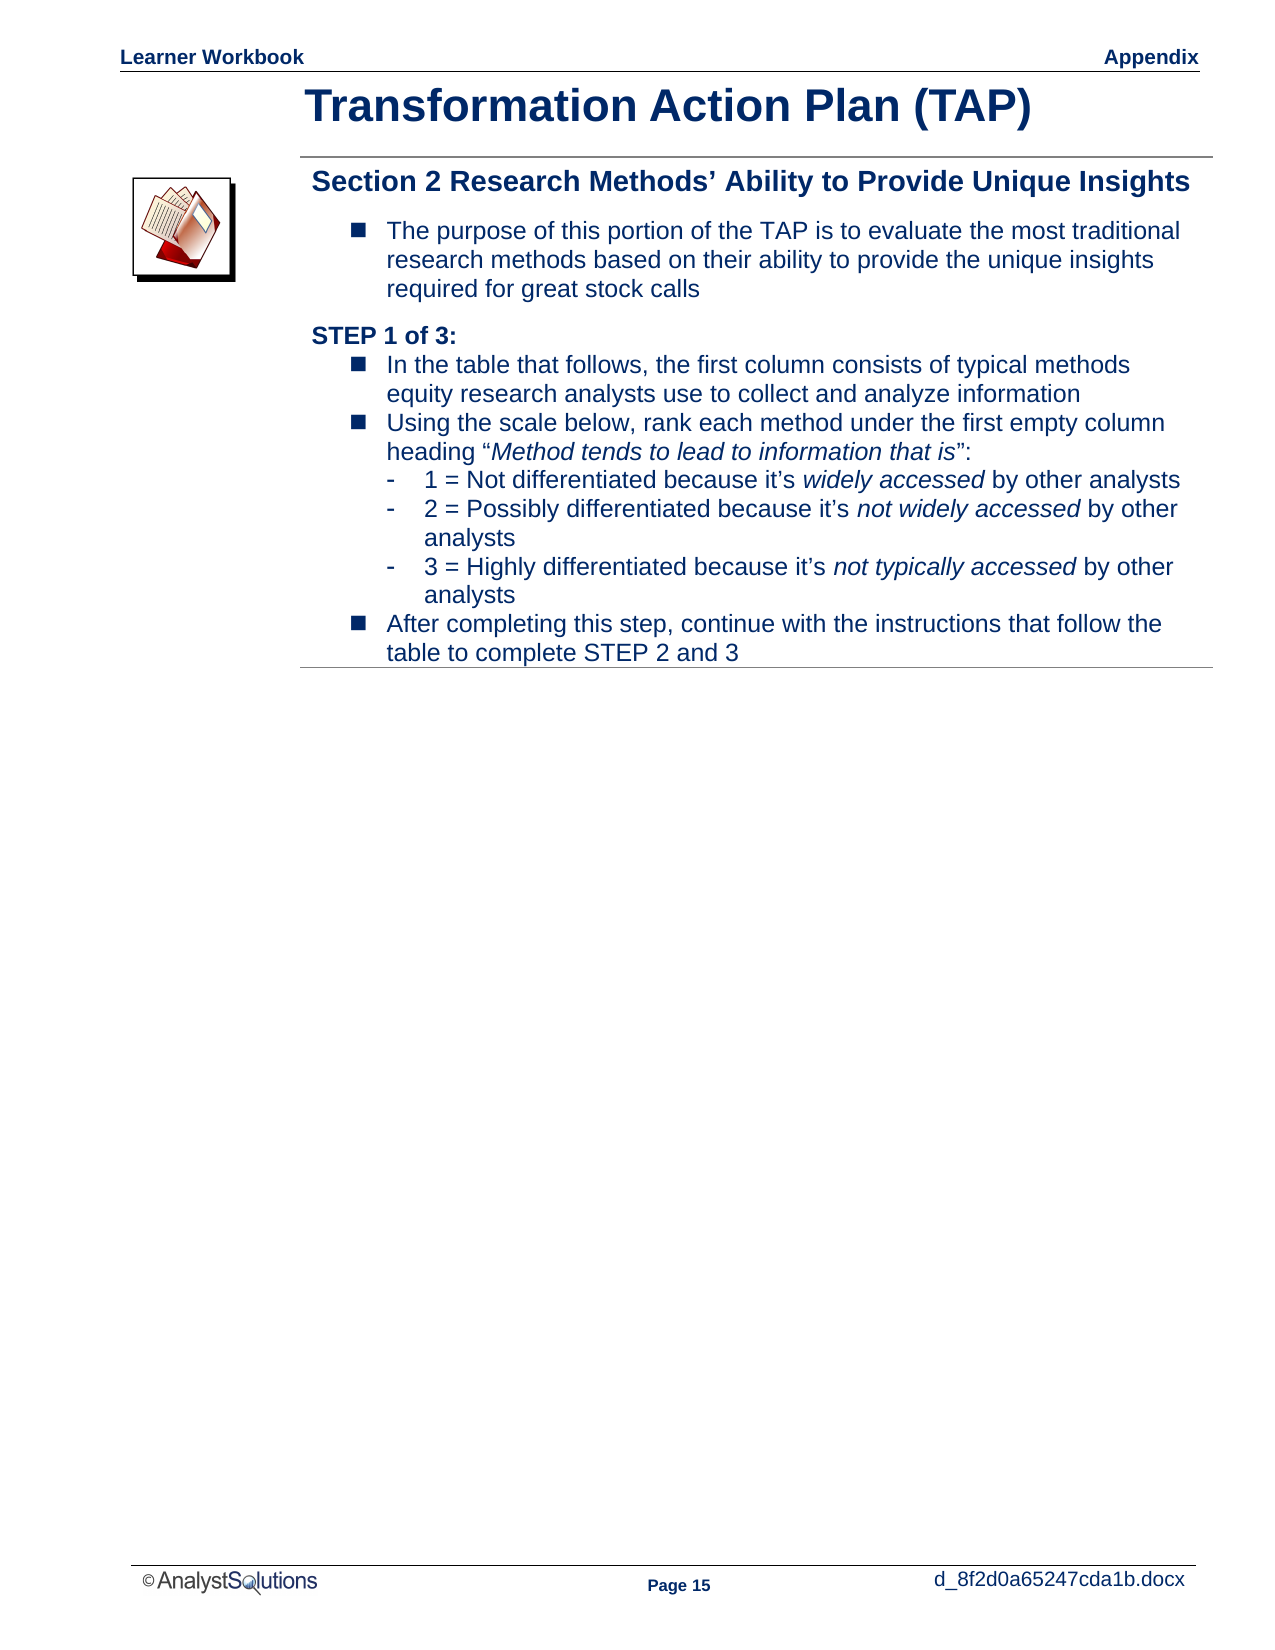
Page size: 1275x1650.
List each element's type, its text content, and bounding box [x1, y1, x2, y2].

picture [142, 1570, 318, 1596]
picture [131, 176, 240, 285]
table_cell Section Research Methods’ Ability to Provide Unique Insights The purpose of this portion of the TAP is to evaluate the most traditional research methods based on their ability to provide the unique insights required for great stock calls STEP 1 of 3: In the table that follows, the first column consists of typical methods equity research analysts use to collect and analyze information Using the scale below, rank each method under the first empty column heading “Method tends to lead to information that is”: 1 = Not differentiated because it’s widely accessed by other analysts 2 = Possibly differentiated because it’s not widely accessed by other analysts 3 = Highly differentiated because it’s not typically accessed by other analysts After completing this step, continue with the instructions that follow the table to complete STEP 2 and 3 [300, 158, 1213, 667]
table_cell [120, 156, 300, 667]
table_header Transformation Action Plan (TAP) [121, 72, 1215, 156]
